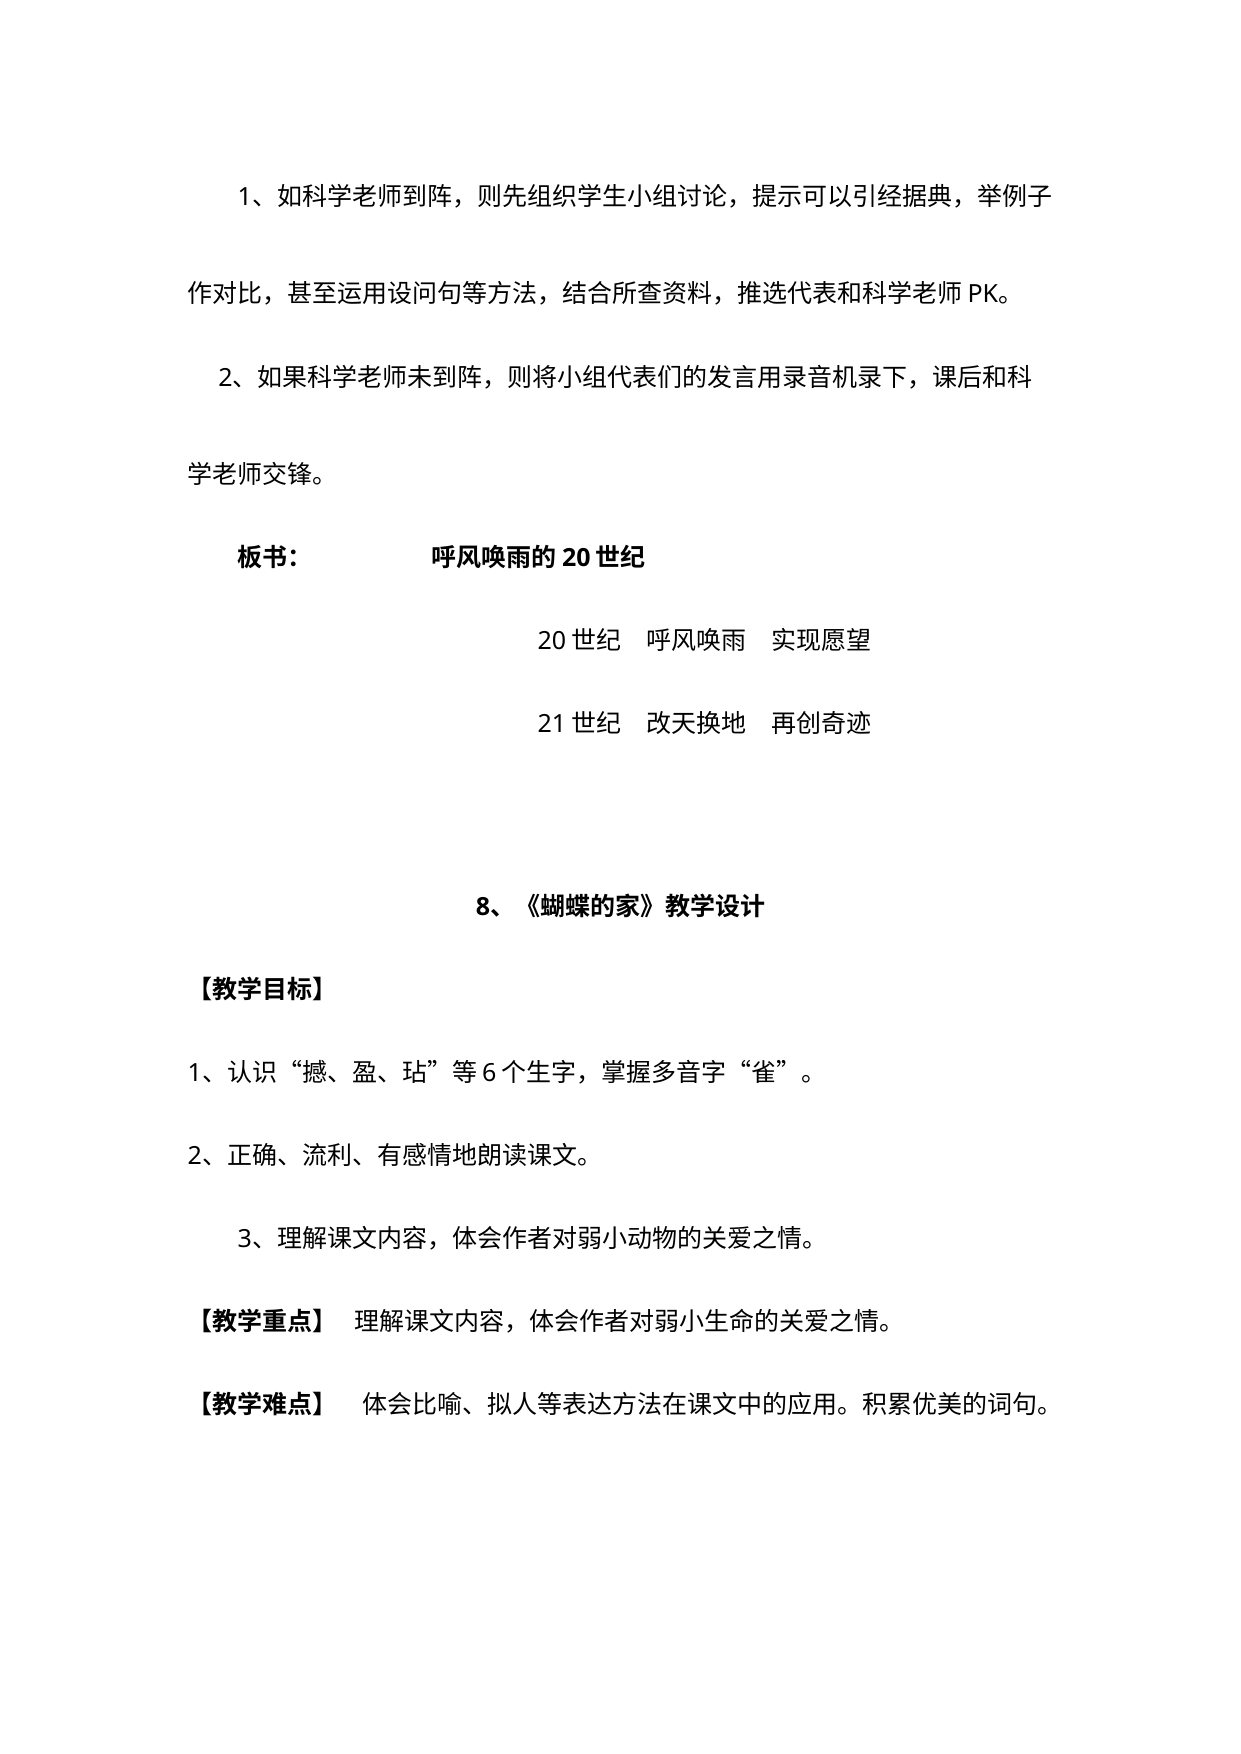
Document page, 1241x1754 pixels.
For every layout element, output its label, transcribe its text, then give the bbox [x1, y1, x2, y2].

text 【教学难点】 体会比喻、拟人等表达方法在课文中的应用。积累优美的词句。 [187, 1370, 1053, 1533]
text 8、《蝴蝶的家》教学设计 [187, 872, 1053, 937]
text 21世纪 改天换地 再创奇迹 [187, 689, 1053, 754]
text 2、正确、流利、有感情地朗读课文。 [187, 1121, 1053, 1186]
text 板书： 呼风唤雨的20世纪 [187, 523, 1053, 588]
text 20世纪 呼风唤雨 实现愿望 [187, 606, 1053, 671]
text 3、理解课文内容，体会作者对弱小动物的关爱之情。 [187, 1204, 1053, 1269]
text 【教学重点】 理解课文内容，体会作者对弱小生命的关爱之情。 [187, 1287, 1053, 1352]
text 1、如科学老师到阵，则先组织学生小组讨论，提示可以引经据典，举例子作对比，甚至运用设问句等方法，结合所查资料，推选代表和科学老师PK。 [187, 162, 1053, 324]
text 2、如果科学老师未到阵，则将小组代表们的发言用录音机录下，课后和科学老师交锋。 [187, 343, 1053, 505]
text 1、认识“撼、盈、玷”等6个生字，掌握多音字“雀”。 [187, 1038, 1053, 1103]
text 【教学目标】 [187, 955, 1053, 1020]
